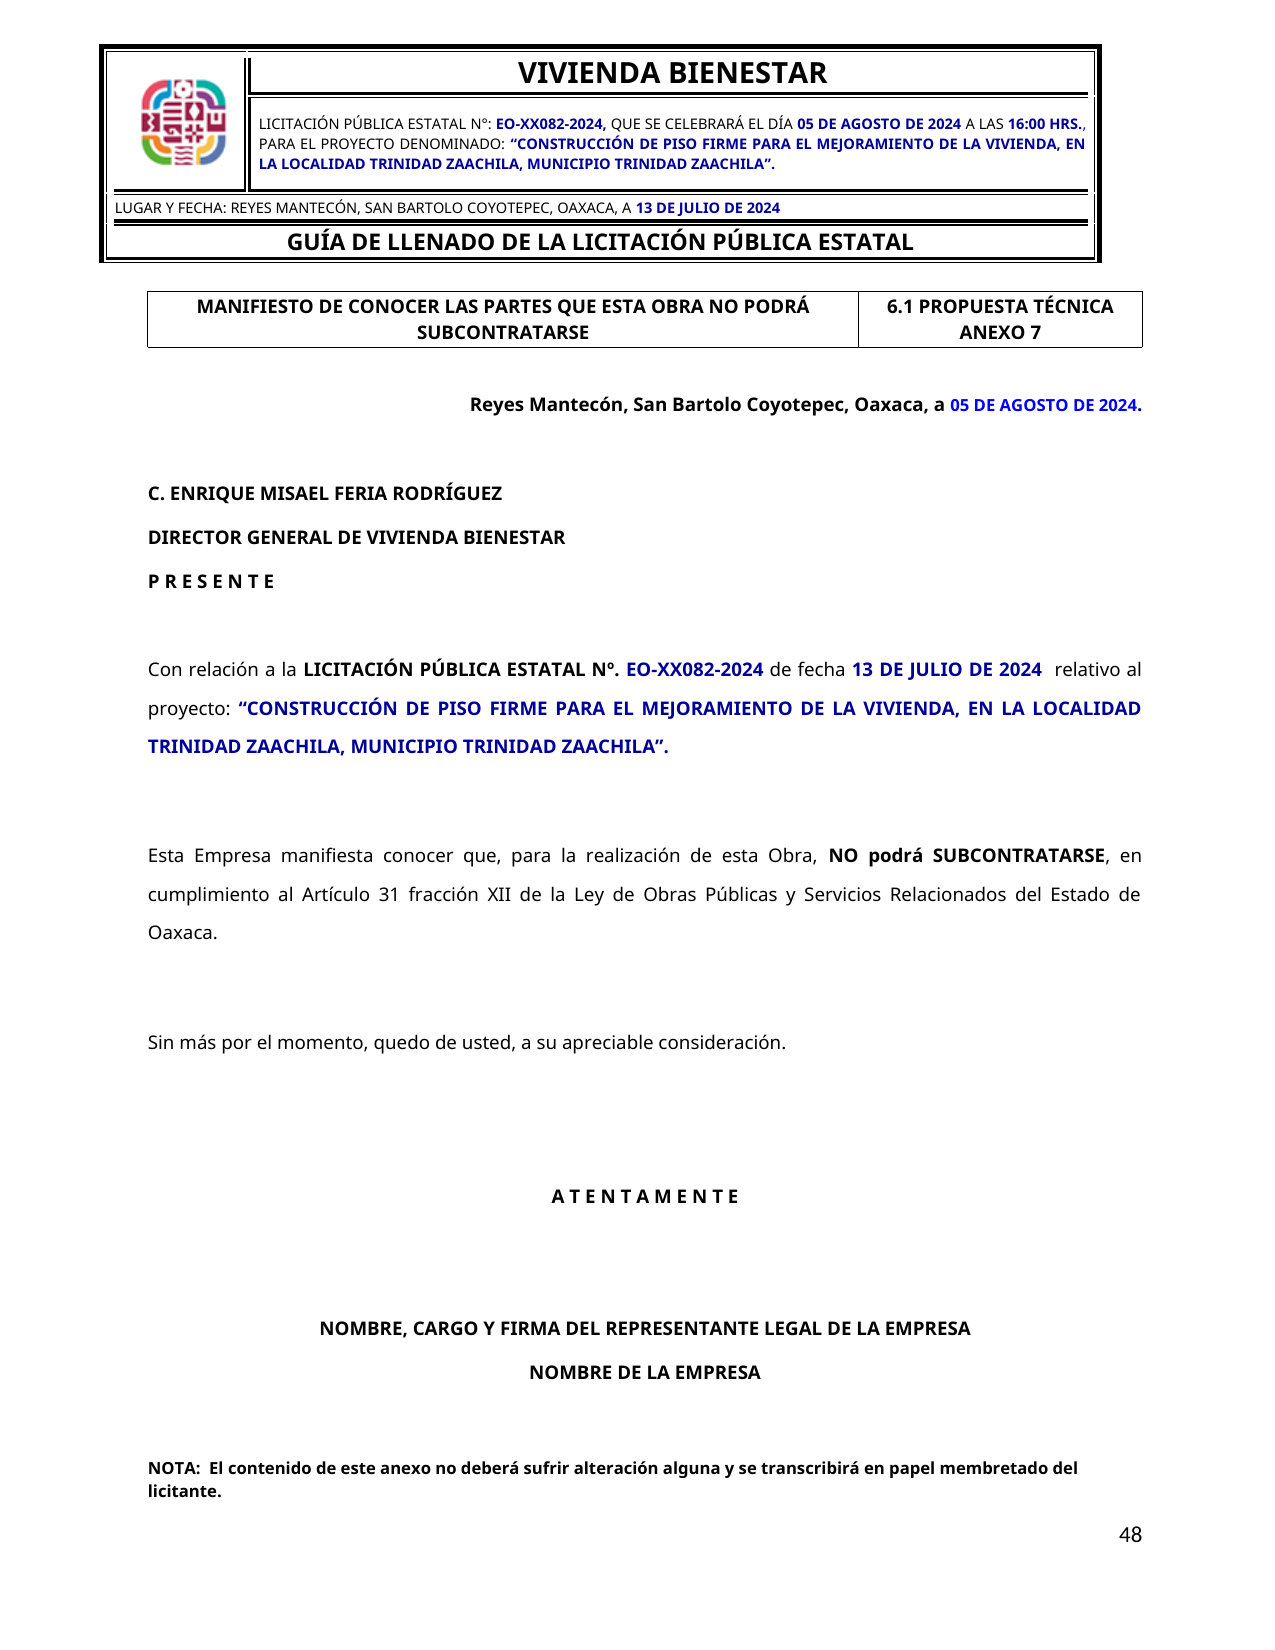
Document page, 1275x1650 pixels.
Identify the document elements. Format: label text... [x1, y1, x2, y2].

text NOMBRE DE LA EMPRESA [148, 1360, 1142, 1385]
text NOTA: El contenido de este anexo no deberá sufrir alteración alguna y se transcribirá en papel membretado del licitante. [148, 1457, 1142, 1502]
text A T E N T A M E N T E [148, 1183, 1142, 1208]
text NOMBRE, CARGO Y FIRMA DEL REPRESENTANTE LEGAL DE LA EMPRESA [148, 1316, 1142, 1341]
text C. ENRIQUE MISAEL FERIA RODRÍGUEZ [148, 480, 1142, 505]
text Reyes Mantecón, San Bartolo Coyotepec, Oaxaca, a 05 DE AGOSTO DE 2024. [148, 392, 1142, 417]
text Sin más por el momento, quedo de usted, a su apreciable consideración. [148, 1029, 1142, 1054]
text Esta Empresa manifiesta conocer que, para la realización de esta Obra, NO podrá SUBCONTRATARSE, en cumplimiento al Artículo 31 fracción XII de la Ley de Obras Públicas y Servicios Relacionados del Estado de Oaxaca. [148, 843, 1142, 945]
table_header 6.1 PROPUESTA TÉCNICA ANEXO 7 [859, 292, 1142, 347]
list Con relación a la LICITACIÓN PÚBLICA ESTATAL Nº. EO-XX082-2024 de fecha 13 DE JULIO DE 2024 relativo al proyecto: “CONSTRUCCIÓN DE PISO FIRME PARA EL MEJORAMIENTO DE LA VIVIENDA, EN LA LOCALIDAD TRINIDAD ZAACHILA, MUNICIPIO TRINIDAD ZAACHILA”. [148, 657, 1142, 758]
text P R E S E N T E [148, 568, 1142, 594]
text DIRECTOR GENERAL DE VIVIENDA BIENESTAR [148, 524, 1142, 549]
picture [130, 71, 237, 171]
table_header MANIFIESTO DE CONOCER LAS PARTES QUE ESTA OBRA NO PODRÁ SUBCONTRATARSE [148, 292, 858, 347]
